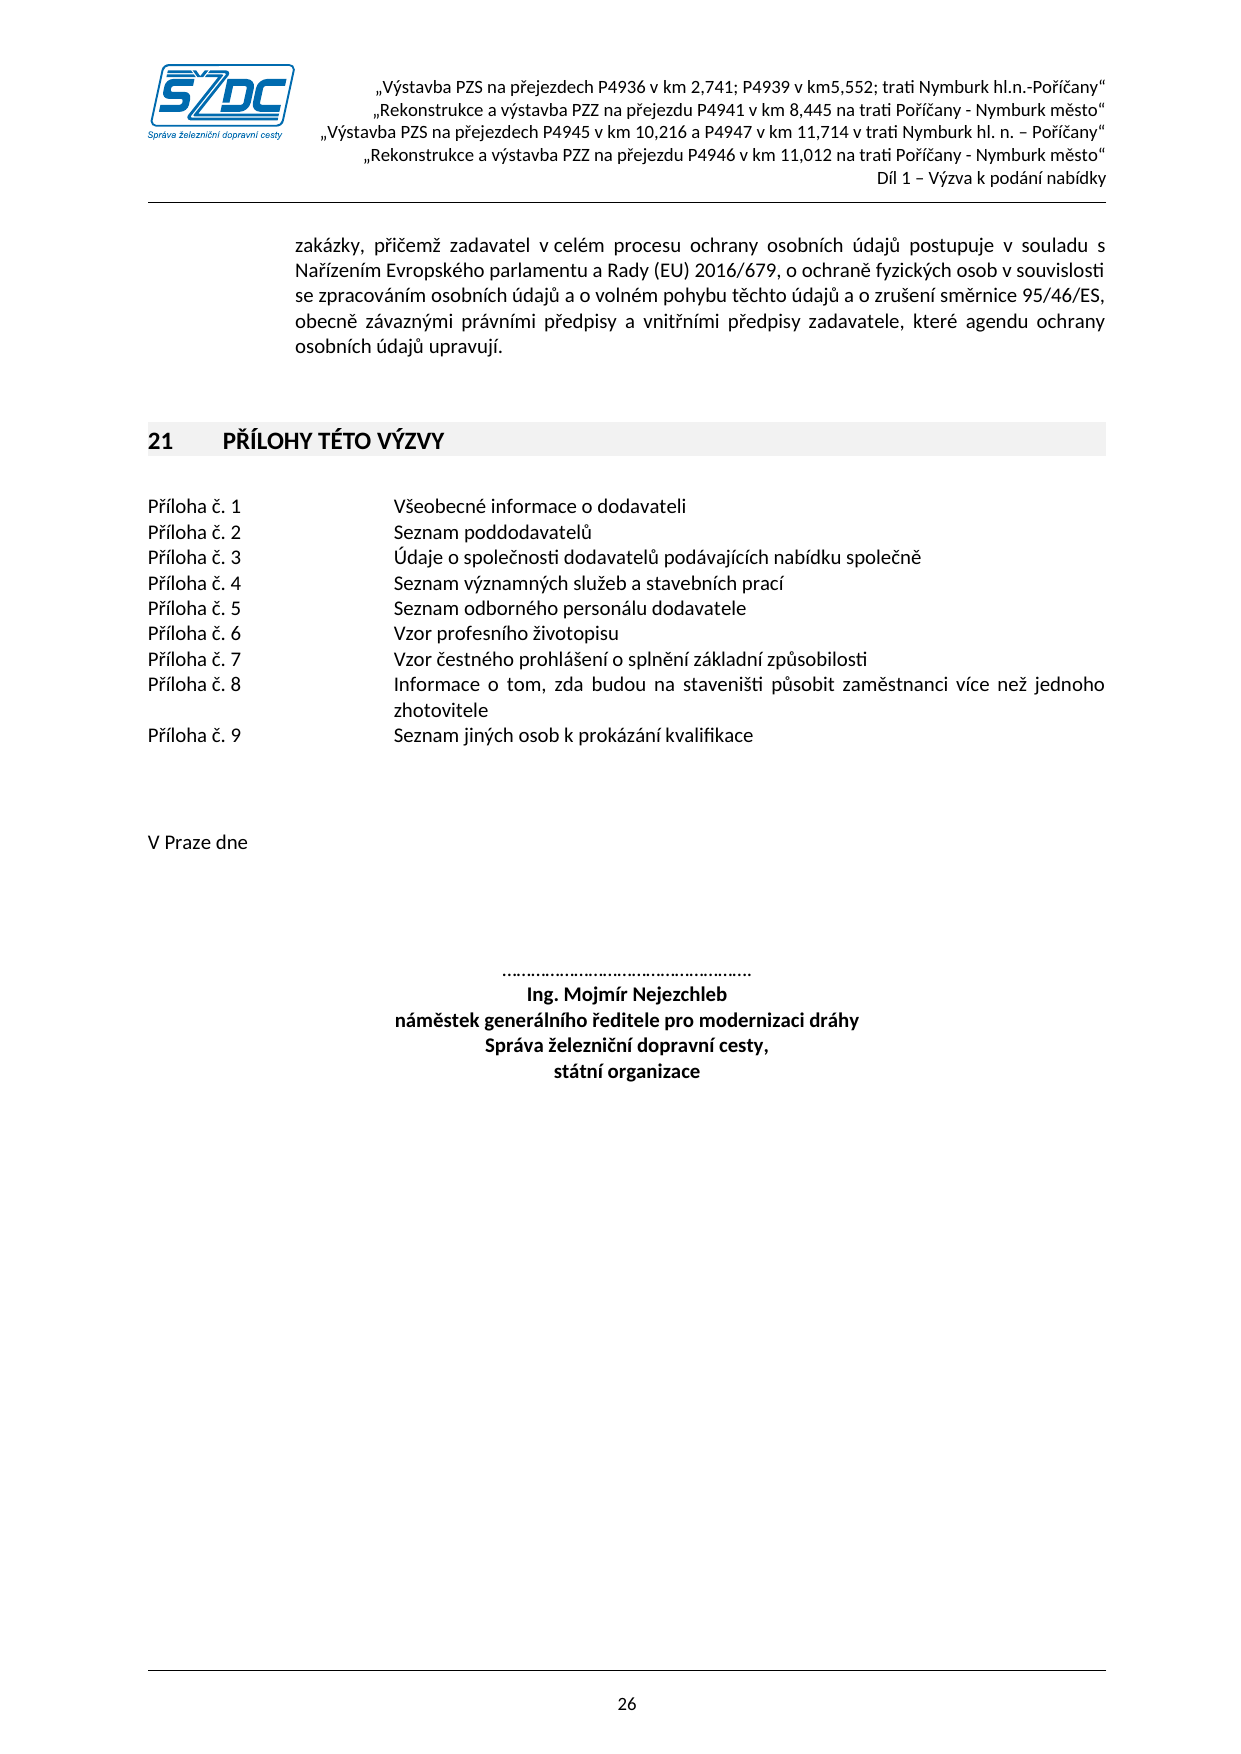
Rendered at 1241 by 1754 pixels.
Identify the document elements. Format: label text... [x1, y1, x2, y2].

table_cell Správa železniční dopravní cesty, státní organizace [136, 1033, 1117, 1083]
text V Praze dne [148, 829, 1106, 854]
table_cell Údaje o společnosti dodavatelů podávajících nabídku společně [382, 544, 1117, 570]
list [222, 232, 1106, 359]
table_cell Příloha č. 4 [136, 570, 382, 595]
table_cell Příloha č. 7 [136, 646, 382, 671]
table_cell Příloha č. 8 [136, 671, 382, 722]
table_cell náměstek generálního ředitele pro modernizaci dráhy [136, 1007, 1117, 1032]
table_header Příloha č. 1 [136, 468, 382, 519]
table_cell Vzor profesního životopisu [382, 621, 1117, 646]
table_cell Seznam významných služeb a stavebních prací [382, 570, 1117, 595]
table_header Všeobecné informace o dodavateli [382, 468, 1117, 519]
table_cell Vzor čestného prohlášení o splnění základní způsobilosti [382, 646, 1117, 671]
table_cell Příloha č. 9 [136, 722, 382, 773]
table_header ……………………………………………. [136, 956, 1117, 982]
table_cell Seznam poddodavatelů [382, 519, 1117, 544]
table_cell Příloha č. 2 [136, 519, 382, 544]
table_cell Seznam odborného personálu dodavatele [382, 595, 1117, 621]
table_cell Seznam jiných osob k prokázání kvalifikace [382, 722, 1117, 773]
table_cell Příloha č. 6 [136, 621, 382, 646]
table_cell Informace o tom, zda budou na staveništi působit zaměstnanci více než jednoho zhotovitele [382, 671, 1117, 722]
subtitle PŘÍLOHY TÉTO VÝZVY [148, 422, 1106, 456]
table_cell Příloha č. 3 [136, 544, 382, 570]
table_cell Ing. Mojmír Nejezchleb [136, 982, 1117, 1007]
table_cell Příloha č. 5 [136, 595, 382, 621]
